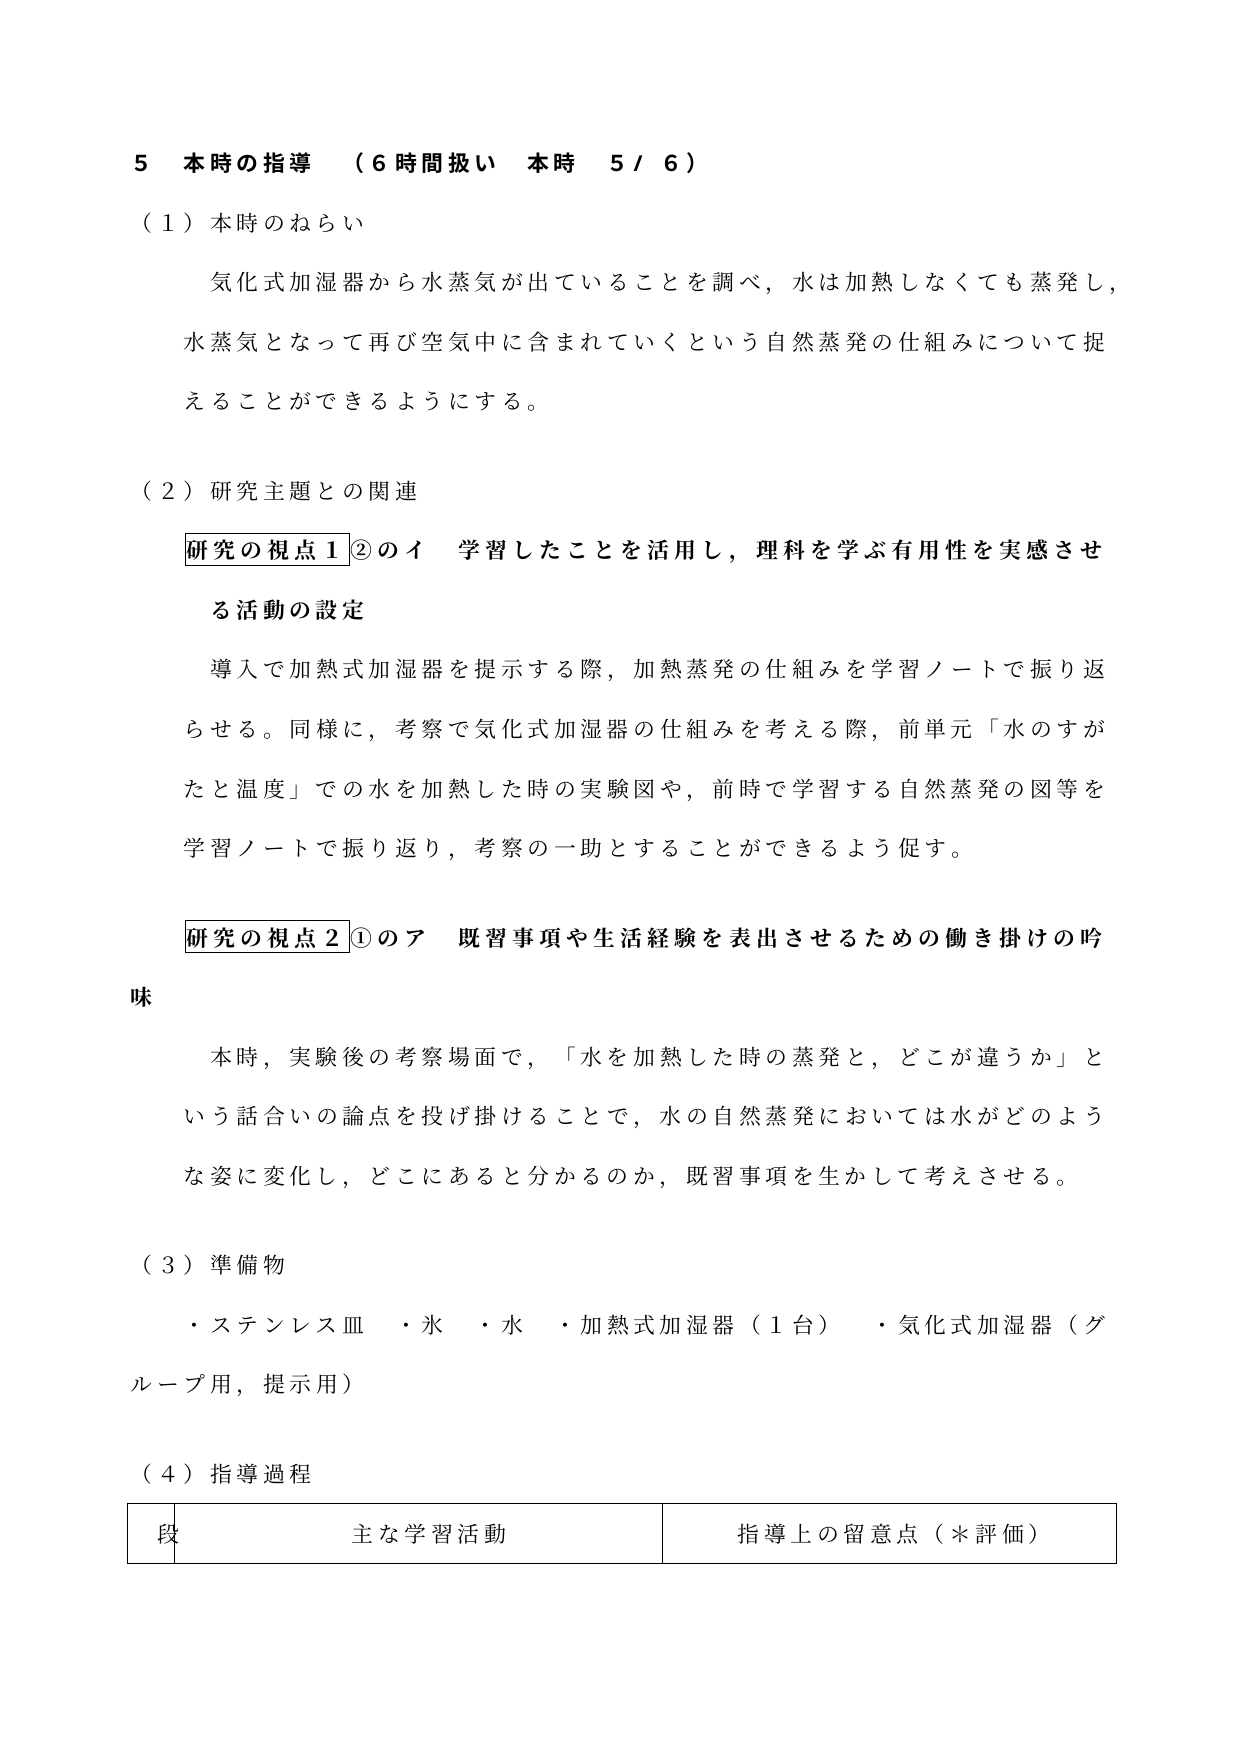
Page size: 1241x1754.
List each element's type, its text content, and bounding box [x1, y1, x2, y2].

text 研究の視点１②のイ 学習したことを活用し，理科を学ぶ有用性を実感させる活動の設定 [131, 519, 1109, 639]
text 本時，実験後の考察場面で，「水を加熱した時の蒸発と，どこが違うか」という話合いの論点を投げ掛けることで，水の自然蒸発においては水がどのような姿に変化し，どこにあると分かるのか，既習事項を生かして考えさせる。 [131, 1026, 1109, 1205]
text 導入で加熱式加湿器を提示する際，加熱蒸発の仕組みを学習ノートで振り返らせる。同様に，考察で気化式加湿器の仕組みを考える際，前単元「水のすがたと温度」での水を加熱した時の実験図や，前時で学習する自然蒸発の図等を学習ノートで振り返り，考察の一助とすることができるよう促す。 [131, 639, 1109, 877]
text （３）準備物 [131, 1234, 1109, 1294]
table_header 段 [128, 1504, 174, 1563]
table_header 指導上の留意点（＊評価） [663, 1504, 1116, 1563]
text （１）本時のねらい [131, 192, 1109, 251]
text （２）研究主題との関連 [131, 460, 1109, 519]
text ・ステンレス皿 ・氷 ・水 ・加熱式加湿器（１台） ・気化式加湿器（グループ用，提示用） [131, 1294, 1109, 1413]
text （４）指導過程 [131, 1443, 1109, 1503]
text 研究の視点２①のア 既習事項や生活経験を表出させるための働き掛けの吟味 [131, 907, 1109, 1026]
text ５ 本時の指導 （６時間扱い 本時 ５/６） [131, 132, 1109, 192]
text 気化式加湿器から水蒸気が出ていることを調べ，水は加熱しなくても蒸発し，水蒸気となって再び空気中に含まれていくという自然蒸発の仕組みについて捉えることができるようにする。 [175, 251, 1109, 430]
table_header 主な学習活動 [175, 1504, 662, 1563]
